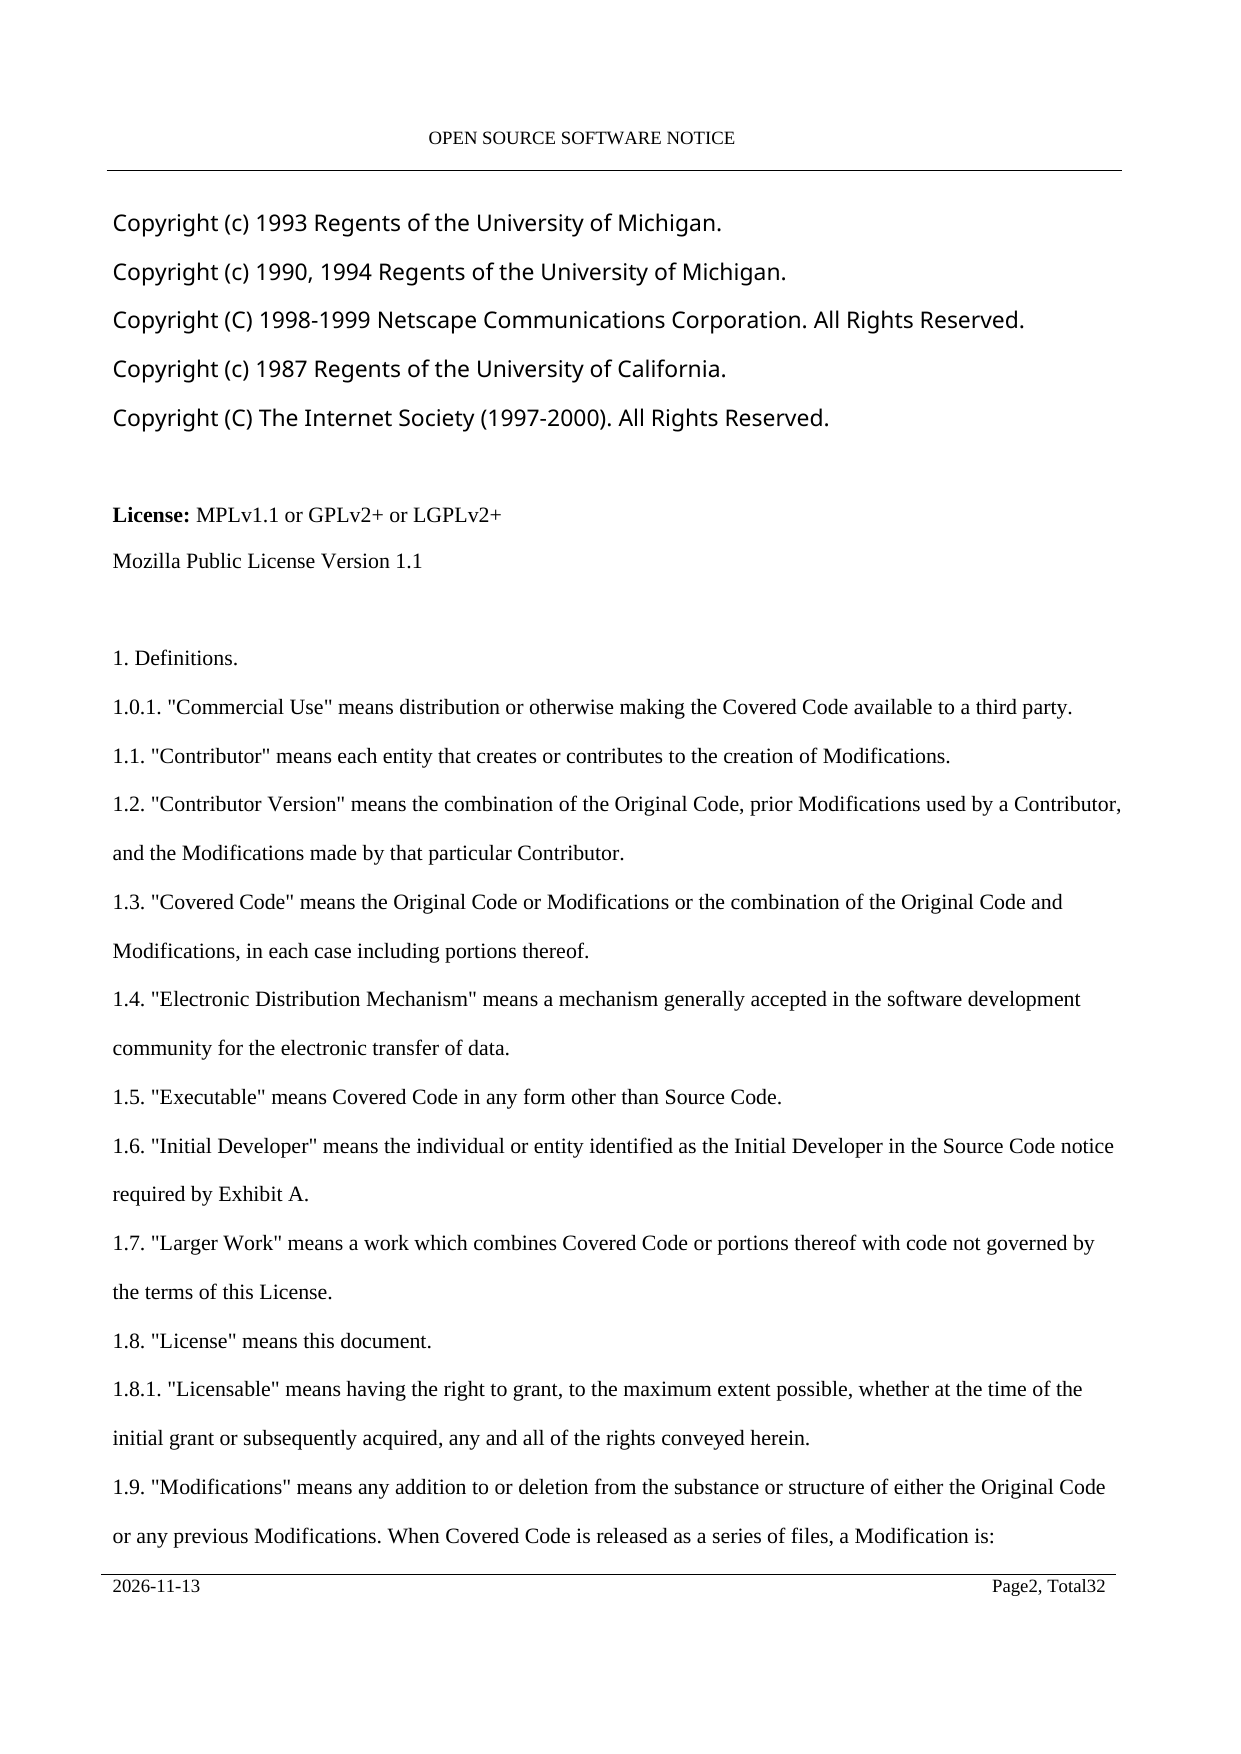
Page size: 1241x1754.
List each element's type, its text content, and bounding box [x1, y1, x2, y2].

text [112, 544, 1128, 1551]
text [112, 206, 1128, 483]
text License: MPLv1.1 or GPLv2+ or LGPLv2+ [112, 499, 1128, 531]
